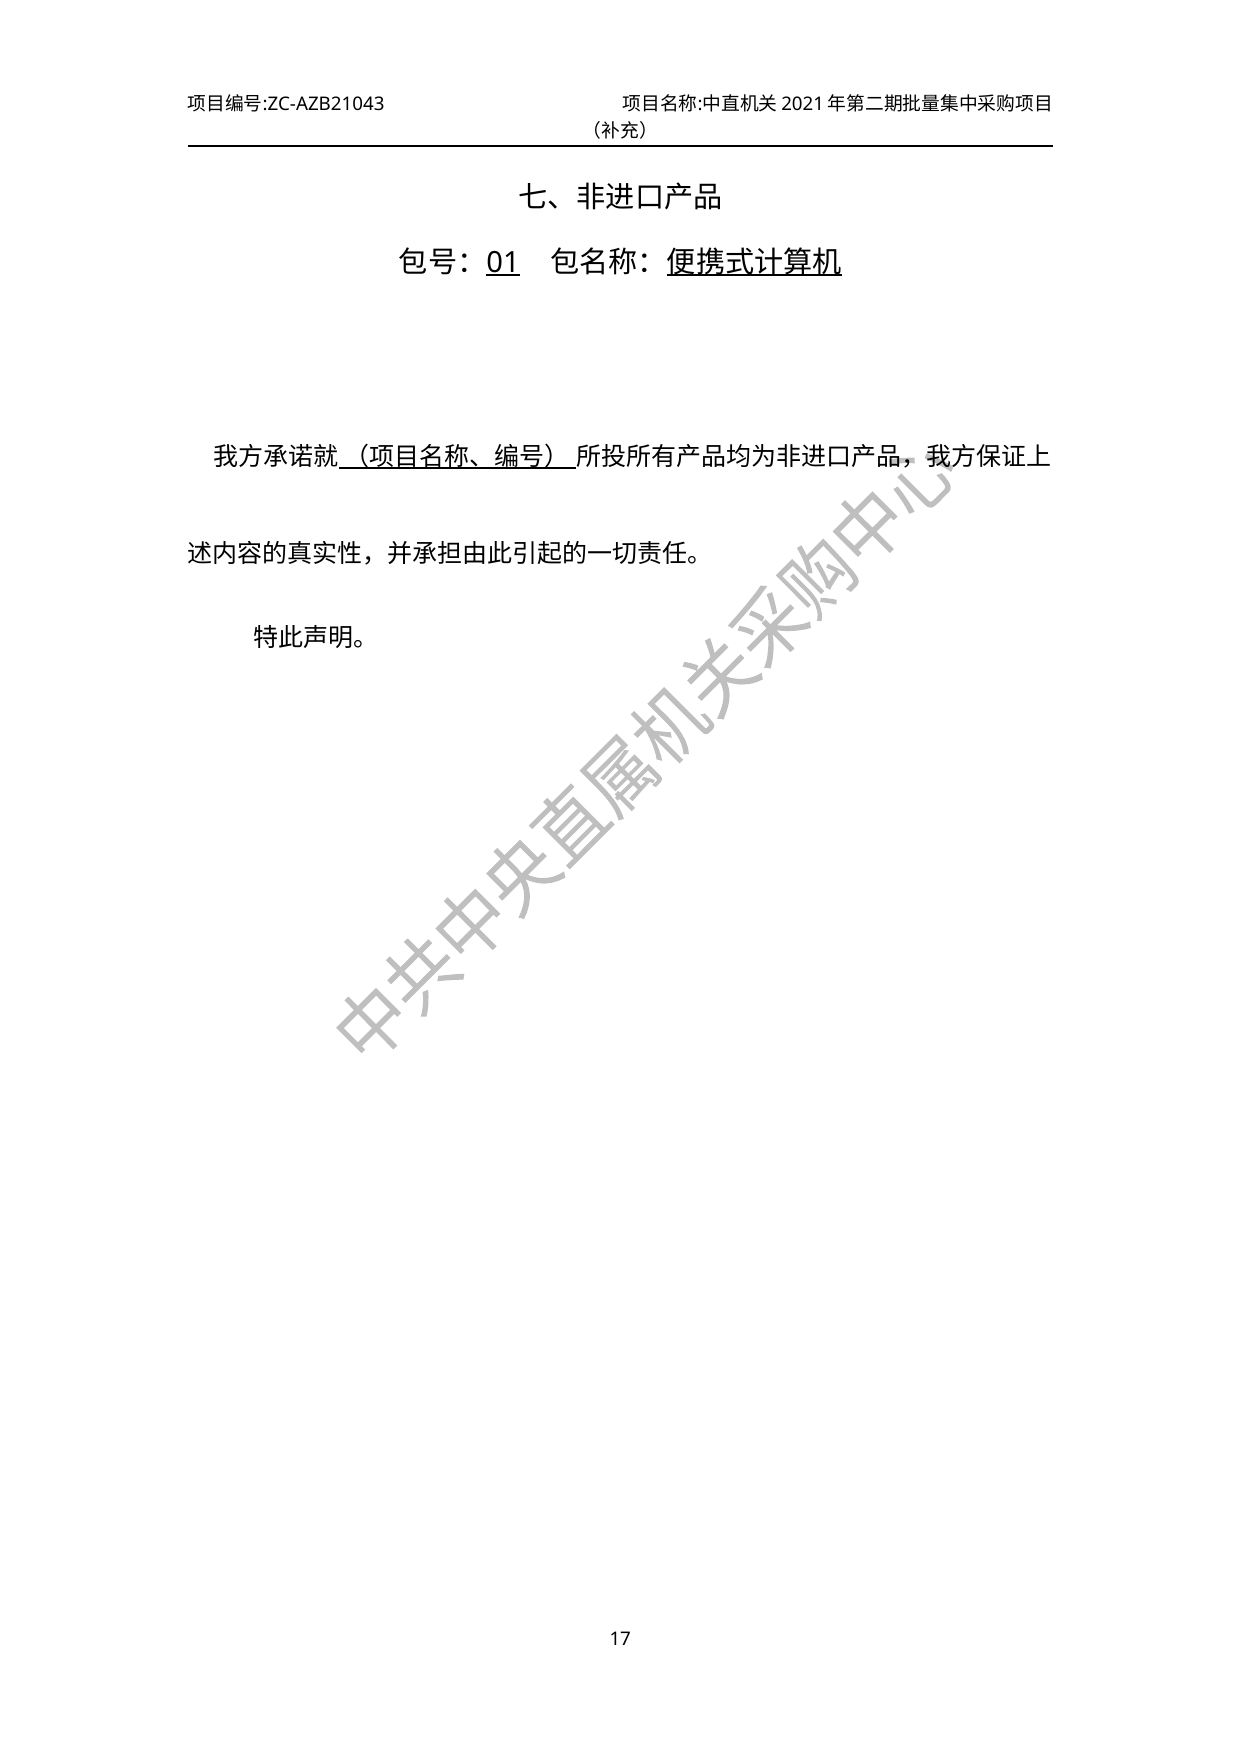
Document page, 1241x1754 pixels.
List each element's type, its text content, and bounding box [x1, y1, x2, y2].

text 七、非进口产品 [187, 162, 1053, 227]
text 包号：01 包名称：便携式计算机 [187, 227, 1053, 292]
text 特此声明。 [187, 603, 1053, 668]
text 我方承诺就 （项目名称、编号） 所投所有产品均为非进口产品，我方保证上述内容的真实性，并承担由此引起的一切责任。 [187, 422, 1053, 584]
